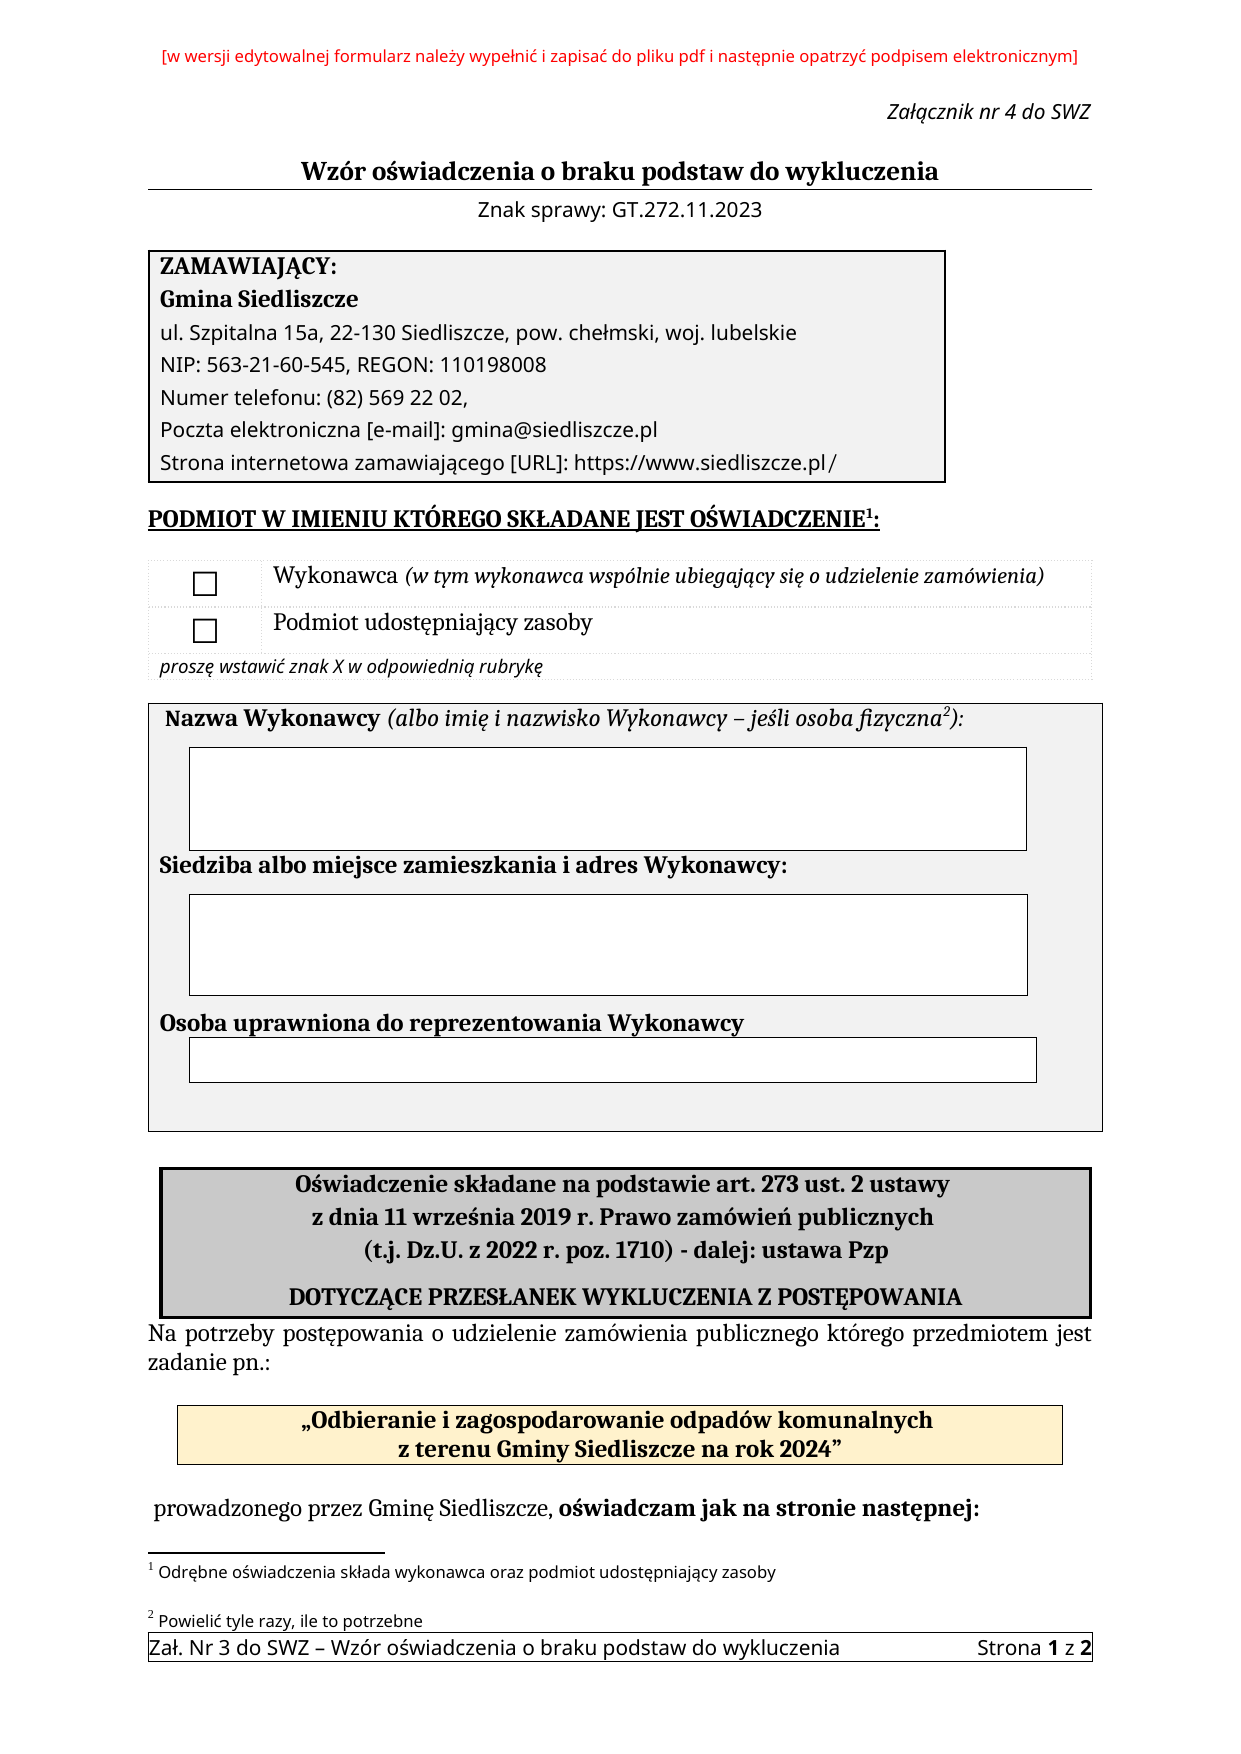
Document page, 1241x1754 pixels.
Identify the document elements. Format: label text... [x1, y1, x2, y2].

table_header Oświadczenie składane na podstawie art. 273 ust. 2 ustawy z dnia 11 września 2019 r. Prawo zamówień publicznych (t.j. Dz.U. z 2022 r. poz. 1710) - dalej: ustawa Pzp DOTYCZĄCE PRZESŁANEK WYKLUCZENIA Z POSTĘPOWANIA [163, 1170, 1089, 1316]
text prowadzonego przez Gminę Siedliszcze, oświadczam jak na stronie następnej: [148, 1493, 1092, 1522]
table_cell proszę wstawić znak X w odpowiednią rubrykę [148, 653, 1091, 679]
table_cell Podmiot udostępniający zasoby [262, 606, 1091, 653]
text PODMIOT W IMIENIU KTÓREGO SKŁADANE JEST OŚWIADCZENIE: [148, 505, 1092, 534]
text Załącznik nr 4 do SWZ [148, 97, 1092, 126]
table_header Nazwa Wykonawcy (albo imię i nazwisko Wykonawcy – jeśli osoba fizyczna): Siedziba albo miejsce zamieszkania i adres Wykonawcy: Osoba uprawniona do reprezentowania Wykonawcy [149, 704, 1102, 1131]
table_header „Odbieranie i zagospodarowanie odpadów komunalnych z terenu Gminy Siedliszcze na rok 2024” [178, 1406, 1062, 1464]
table_header ZAMAWIAJĄCY: Gmina Siedliszcze ul. Szpitalna 15a, 22-130 Siedliszcze, pow. chełmski, woj. lubelskie NIP: 563-21-60-545, REGON: 110198008 Numer telefonu: (82) 569 22 02, Poczta elektroniczna [e-mail]: gmina@siedliszcze.pl Strona internetowa zamawiającego [URL]: https://www.siedliszcze.pl/ [150, 252, 944, 481]
table_header Wykonawca (w tym wykonawca wspólnie ubiegający się o udzielenie zamówienia) [262, 560, 1091, 606]
text Znak sprawy: GT.272.11.2023 [148, 195, 1092, 223]
text Wzór oświadczenia o braku podstaw do wykluczenia [148, 156, 1092, 189]
text Na potrzeby postępowania o udzielenie zamówienia publicznego którego przedmiotem jest zadanie pn.: [148, 1319, 1092, 1376]
